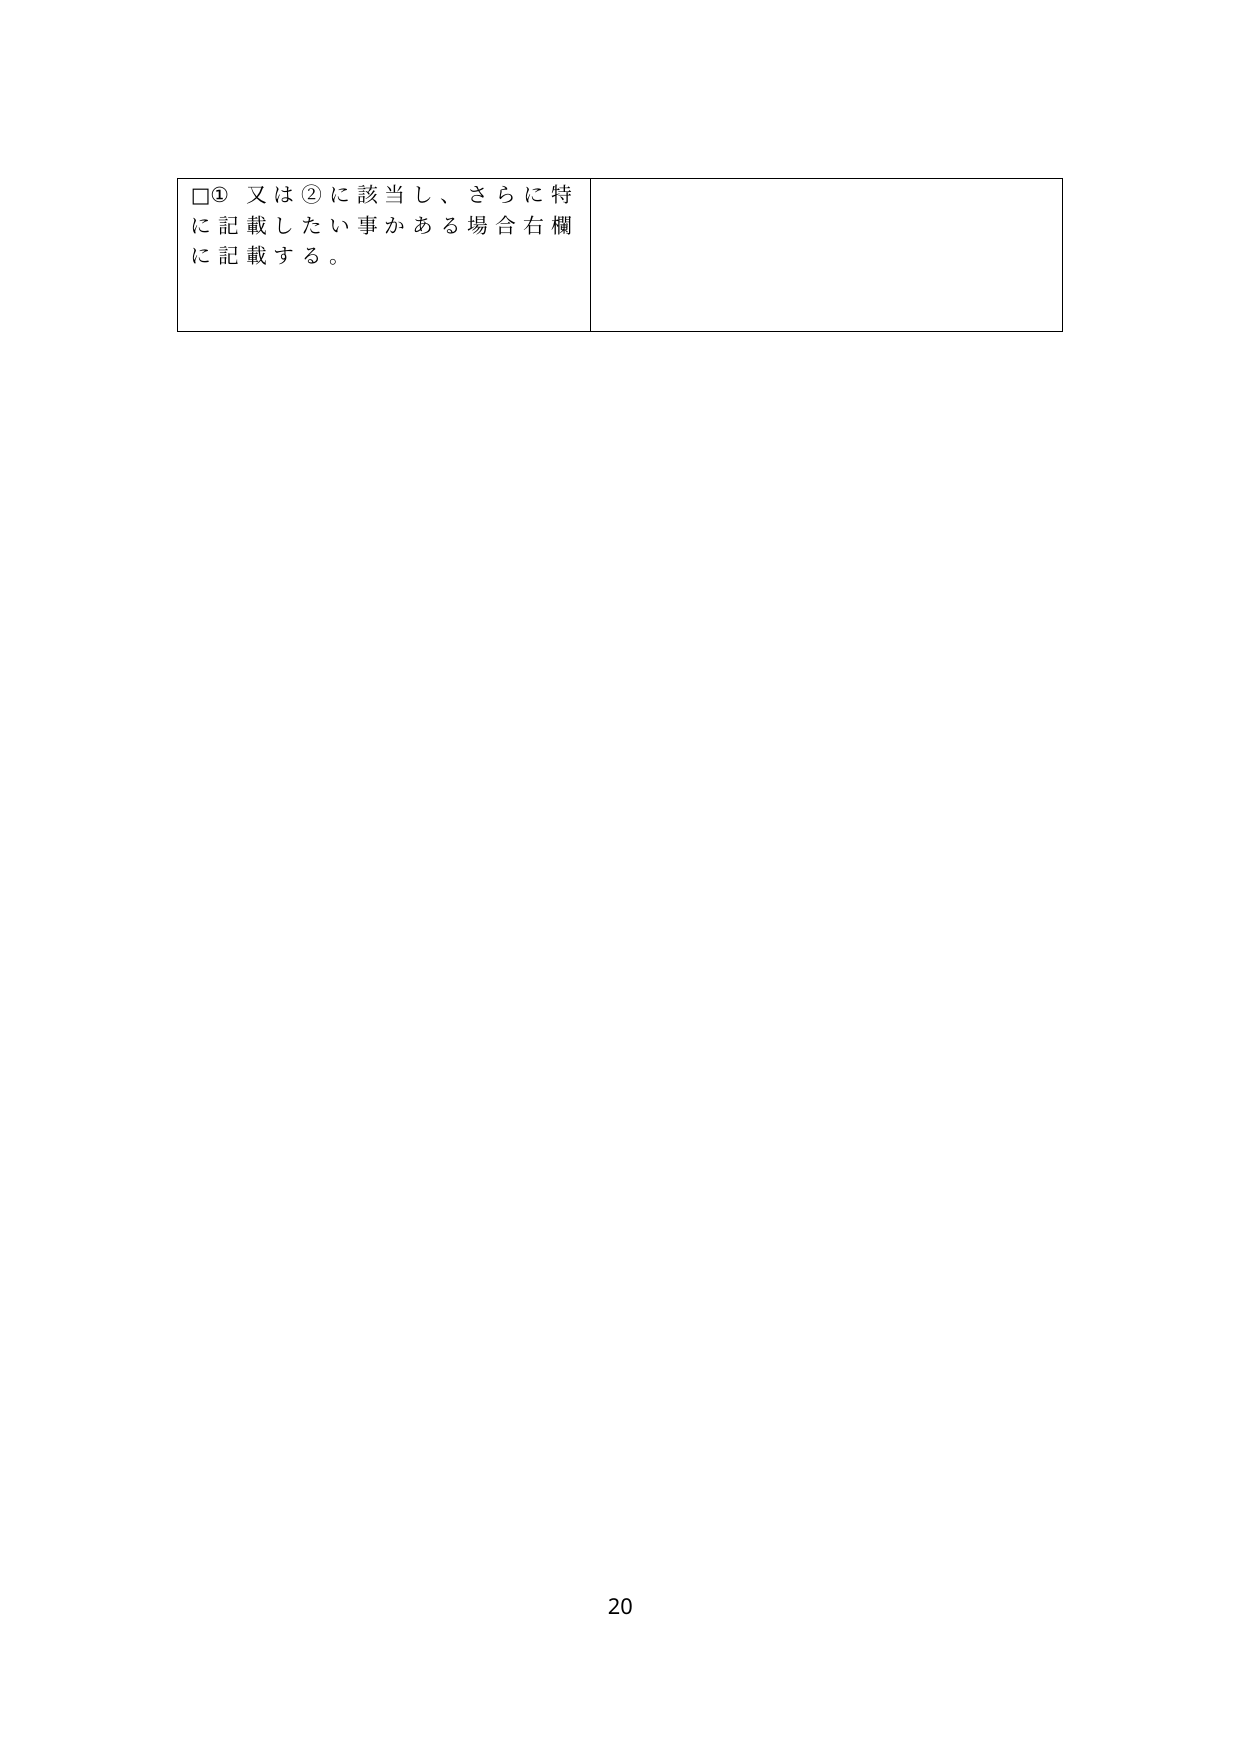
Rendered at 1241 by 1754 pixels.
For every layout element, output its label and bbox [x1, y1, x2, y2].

table_cell [591, 179, 1062, 331]
table_cell [178, 179, 590, 331]
